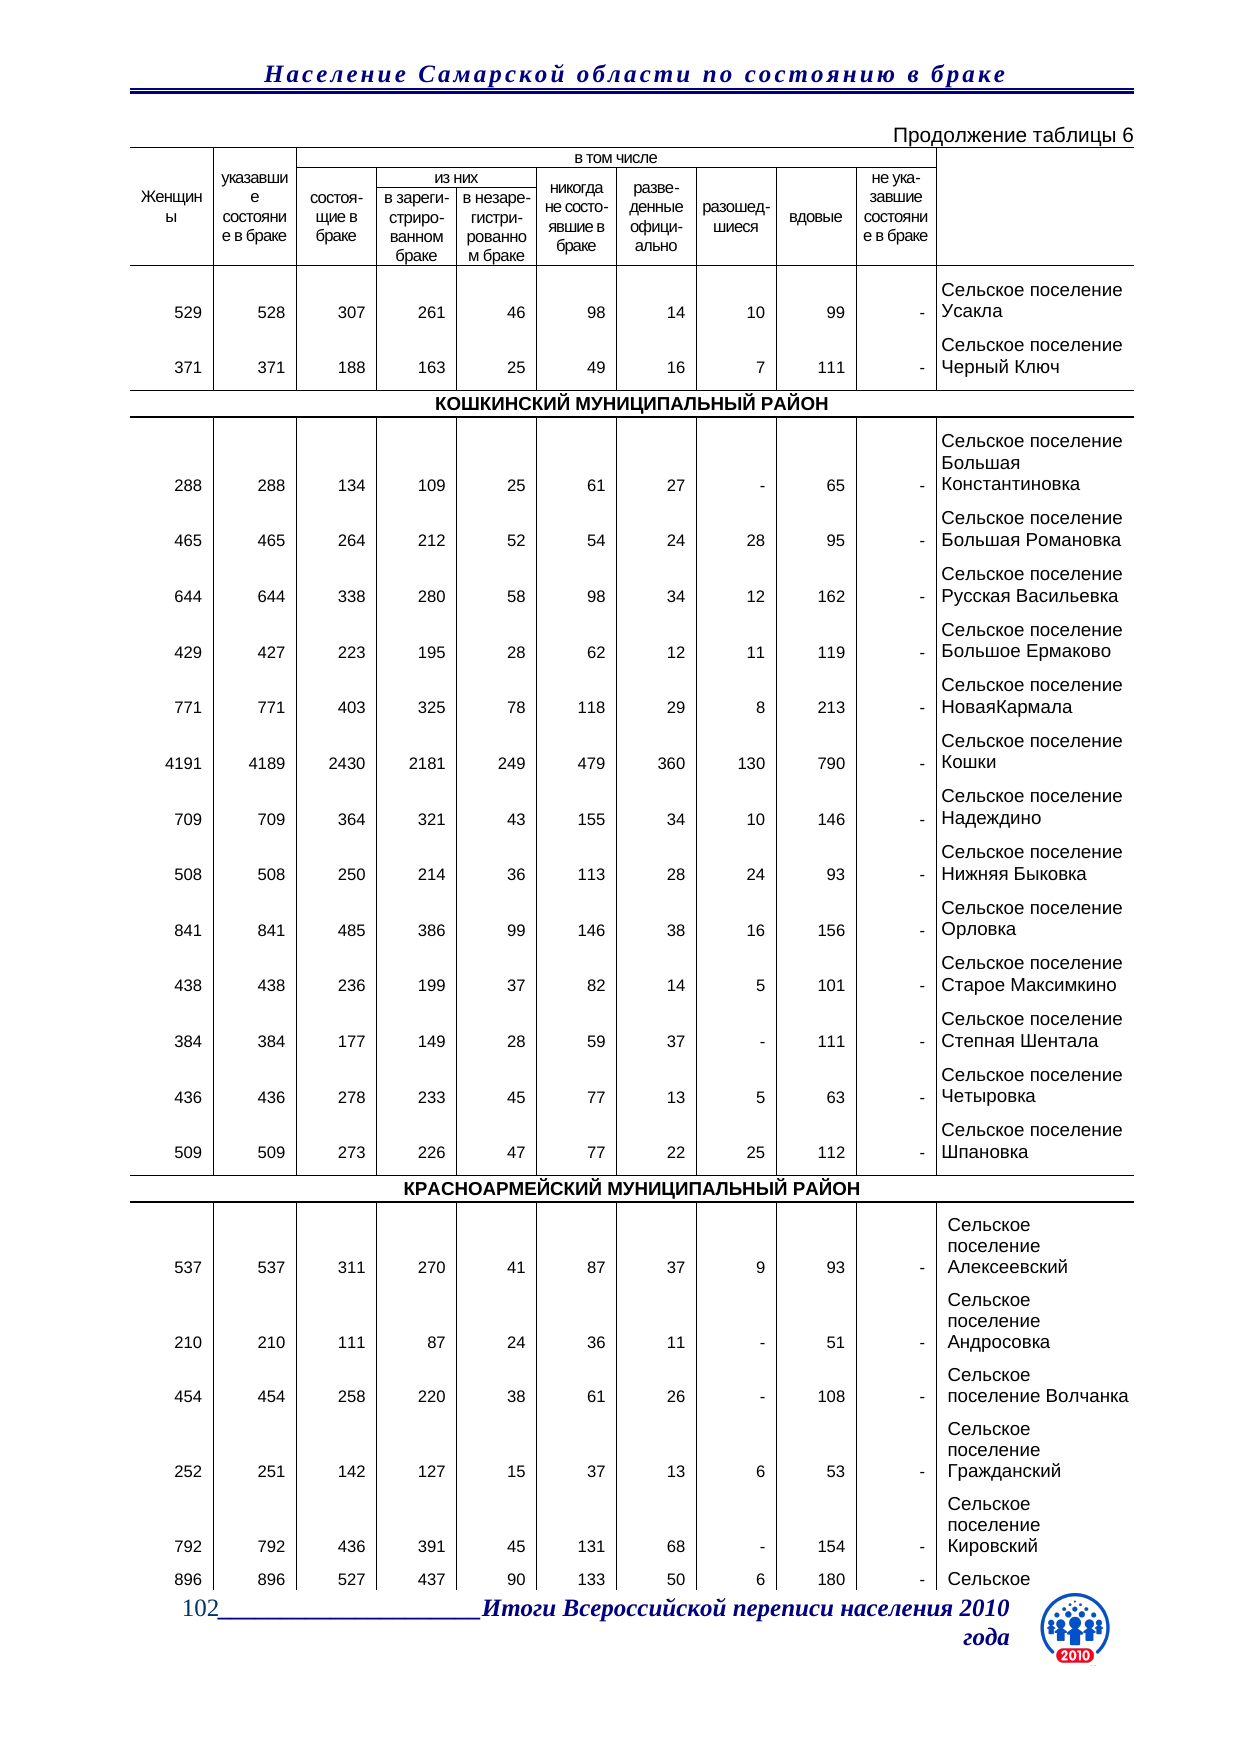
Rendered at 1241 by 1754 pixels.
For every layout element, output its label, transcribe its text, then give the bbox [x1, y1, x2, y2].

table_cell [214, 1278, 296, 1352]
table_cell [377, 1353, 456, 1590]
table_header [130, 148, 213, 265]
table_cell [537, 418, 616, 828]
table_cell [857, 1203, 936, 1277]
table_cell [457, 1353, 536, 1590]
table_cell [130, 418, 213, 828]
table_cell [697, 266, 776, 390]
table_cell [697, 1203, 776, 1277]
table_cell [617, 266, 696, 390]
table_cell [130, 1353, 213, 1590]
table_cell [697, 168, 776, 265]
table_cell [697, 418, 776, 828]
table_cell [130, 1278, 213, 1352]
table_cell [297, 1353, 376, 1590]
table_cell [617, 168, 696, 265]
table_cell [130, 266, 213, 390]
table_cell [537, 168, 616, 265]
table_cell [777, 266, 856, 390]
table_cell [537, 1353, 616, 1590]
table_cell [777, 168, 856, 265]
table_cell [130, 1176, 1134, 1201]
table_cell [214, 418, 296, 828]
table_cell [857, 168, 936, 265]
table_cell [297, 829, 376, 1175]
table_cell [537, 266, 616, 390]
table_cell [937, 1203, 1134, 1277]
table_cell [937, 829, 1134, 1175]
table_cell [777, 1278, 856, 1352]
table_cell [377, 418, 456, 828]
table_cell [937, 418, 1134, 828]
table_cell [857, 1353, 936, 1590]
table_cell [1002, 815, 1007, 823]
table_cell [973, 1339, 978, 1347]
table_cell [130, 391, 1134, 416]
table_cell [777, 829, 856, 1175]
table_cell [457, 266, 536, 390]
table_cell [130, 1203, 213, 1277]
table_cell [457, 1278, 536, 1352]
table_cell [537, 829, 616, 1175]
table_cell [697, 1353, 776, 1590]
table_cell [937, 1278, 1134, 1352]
text Продолжение таблицы 6 [130, 123, 1134, 147]
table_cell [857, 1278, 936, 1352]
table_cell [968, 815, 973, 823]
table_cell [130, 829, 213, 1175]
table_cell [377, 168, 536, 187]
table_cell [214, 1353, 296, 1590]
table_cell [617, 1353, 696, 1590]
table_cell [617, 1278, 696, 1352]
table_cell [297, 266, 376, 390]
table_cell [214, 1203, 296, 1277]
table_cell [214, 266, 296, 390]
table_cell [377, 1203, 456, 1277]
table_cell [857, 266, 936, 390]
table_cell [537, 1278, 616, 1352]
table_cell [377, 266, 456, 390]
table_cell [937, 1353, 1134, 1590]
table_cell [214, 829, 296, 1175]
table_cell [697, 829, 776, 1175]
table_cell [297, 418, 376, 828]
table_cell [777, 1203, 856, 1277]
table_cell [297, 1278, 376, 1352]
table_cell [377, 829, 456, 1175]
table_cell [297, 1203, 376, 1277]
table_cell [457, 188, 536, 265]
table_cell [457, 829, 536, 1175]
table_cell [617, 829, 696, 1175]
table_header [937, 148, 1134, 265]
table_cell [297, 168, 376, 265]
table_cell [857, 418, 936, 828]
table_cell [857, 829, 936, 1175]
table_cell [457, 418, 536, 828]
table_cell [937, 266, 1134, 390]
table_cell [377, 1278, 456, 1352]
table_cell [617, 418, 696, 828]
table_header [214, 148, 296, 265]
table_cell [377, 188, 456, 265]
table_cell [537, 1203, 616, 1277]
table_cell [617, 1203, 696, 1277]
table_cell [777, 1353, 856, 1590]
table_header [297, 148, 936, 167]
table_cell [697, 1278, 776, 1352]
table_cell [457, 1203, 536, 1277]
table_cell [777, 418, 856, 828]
